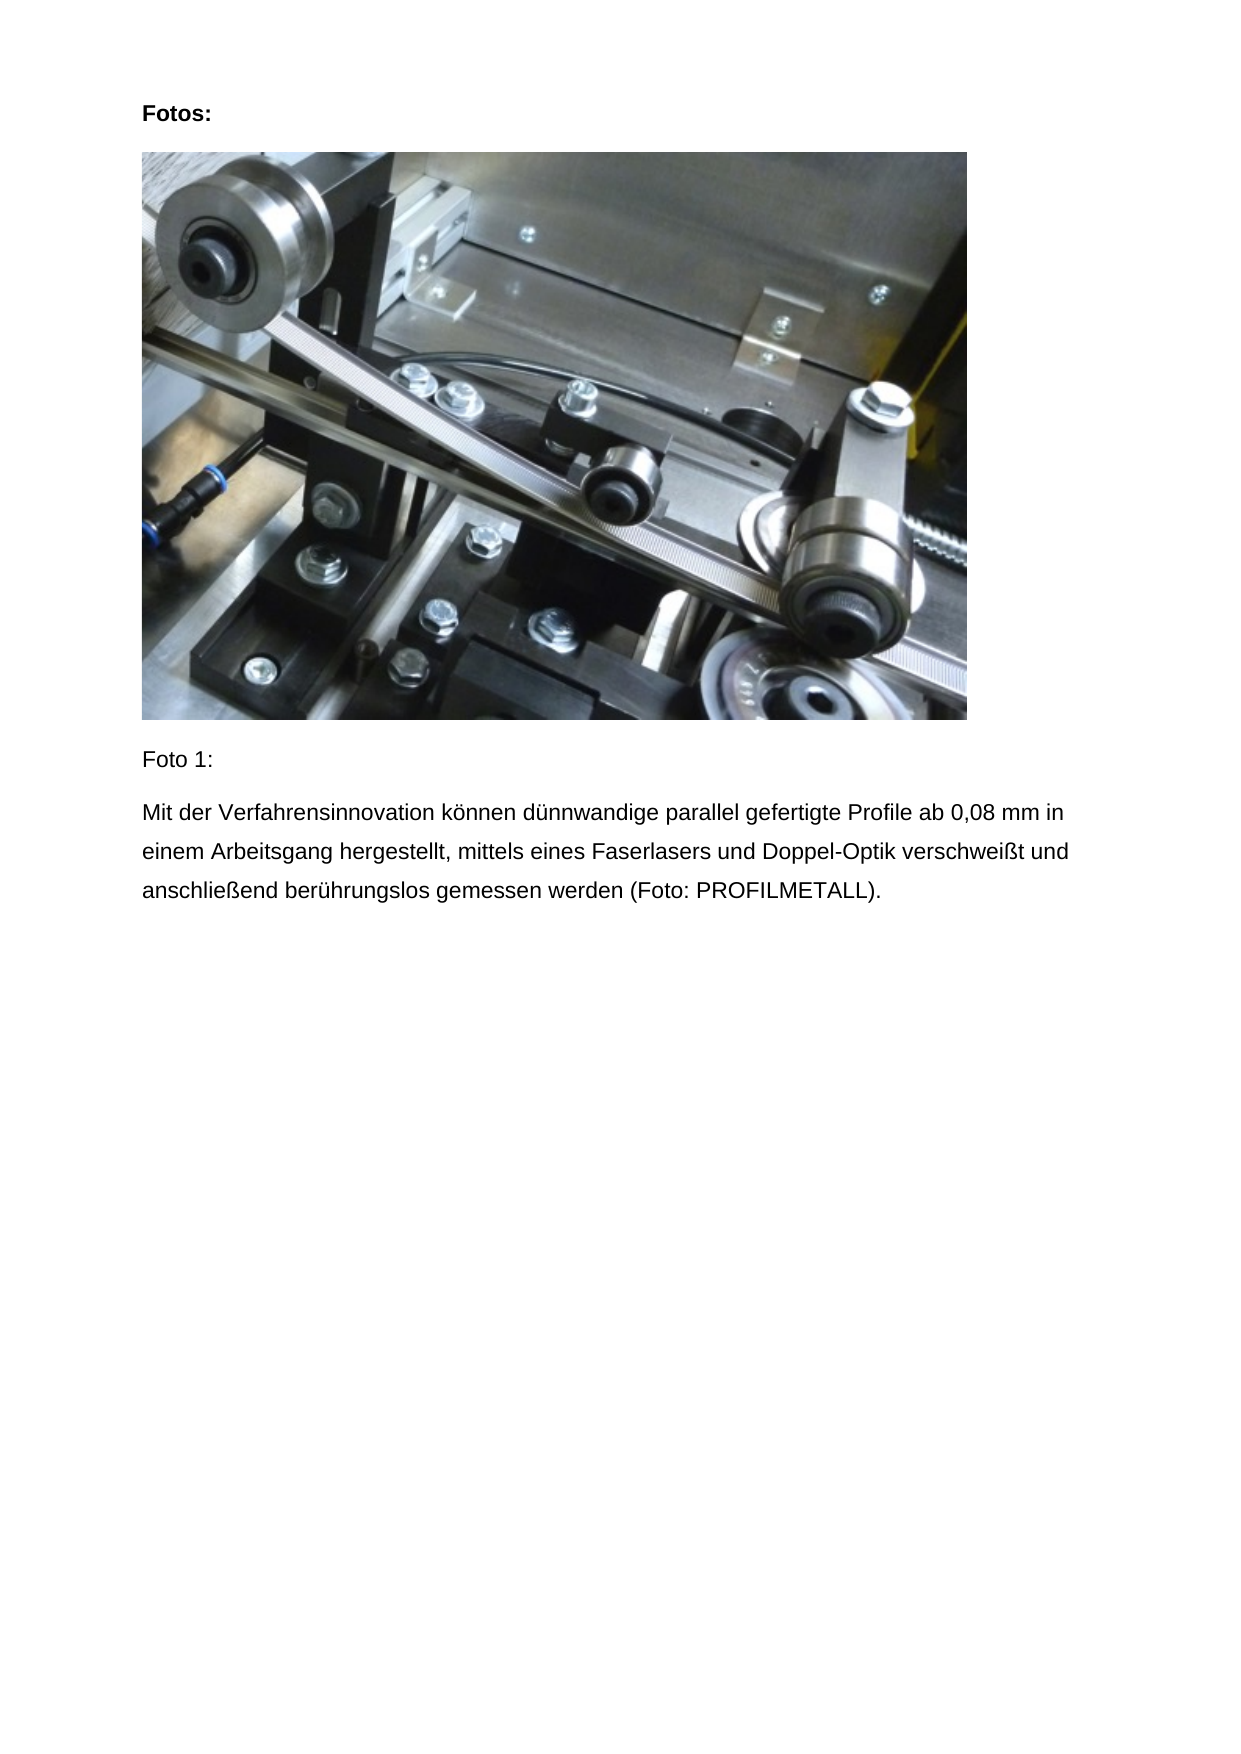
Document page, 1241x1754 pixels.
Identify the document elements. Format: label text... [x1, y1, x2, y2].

text Fotos: [142, 100, 1110, 127]
picture [141, 152, 967, 720]
text Foto 1: [142, 746, 1110, 773]
text Mit der Verfahrensinnovation können dünnwandige parallel gefertigte Profile ab 0,08 mm in einem Arbeitsgang hergestellt, mittels eines Faserlasers und Doppel-Optik verschweißt und anschließend berührungslos gemessen werden (Foto: PROFILMETALL). [142, 798, 1110, 904]
